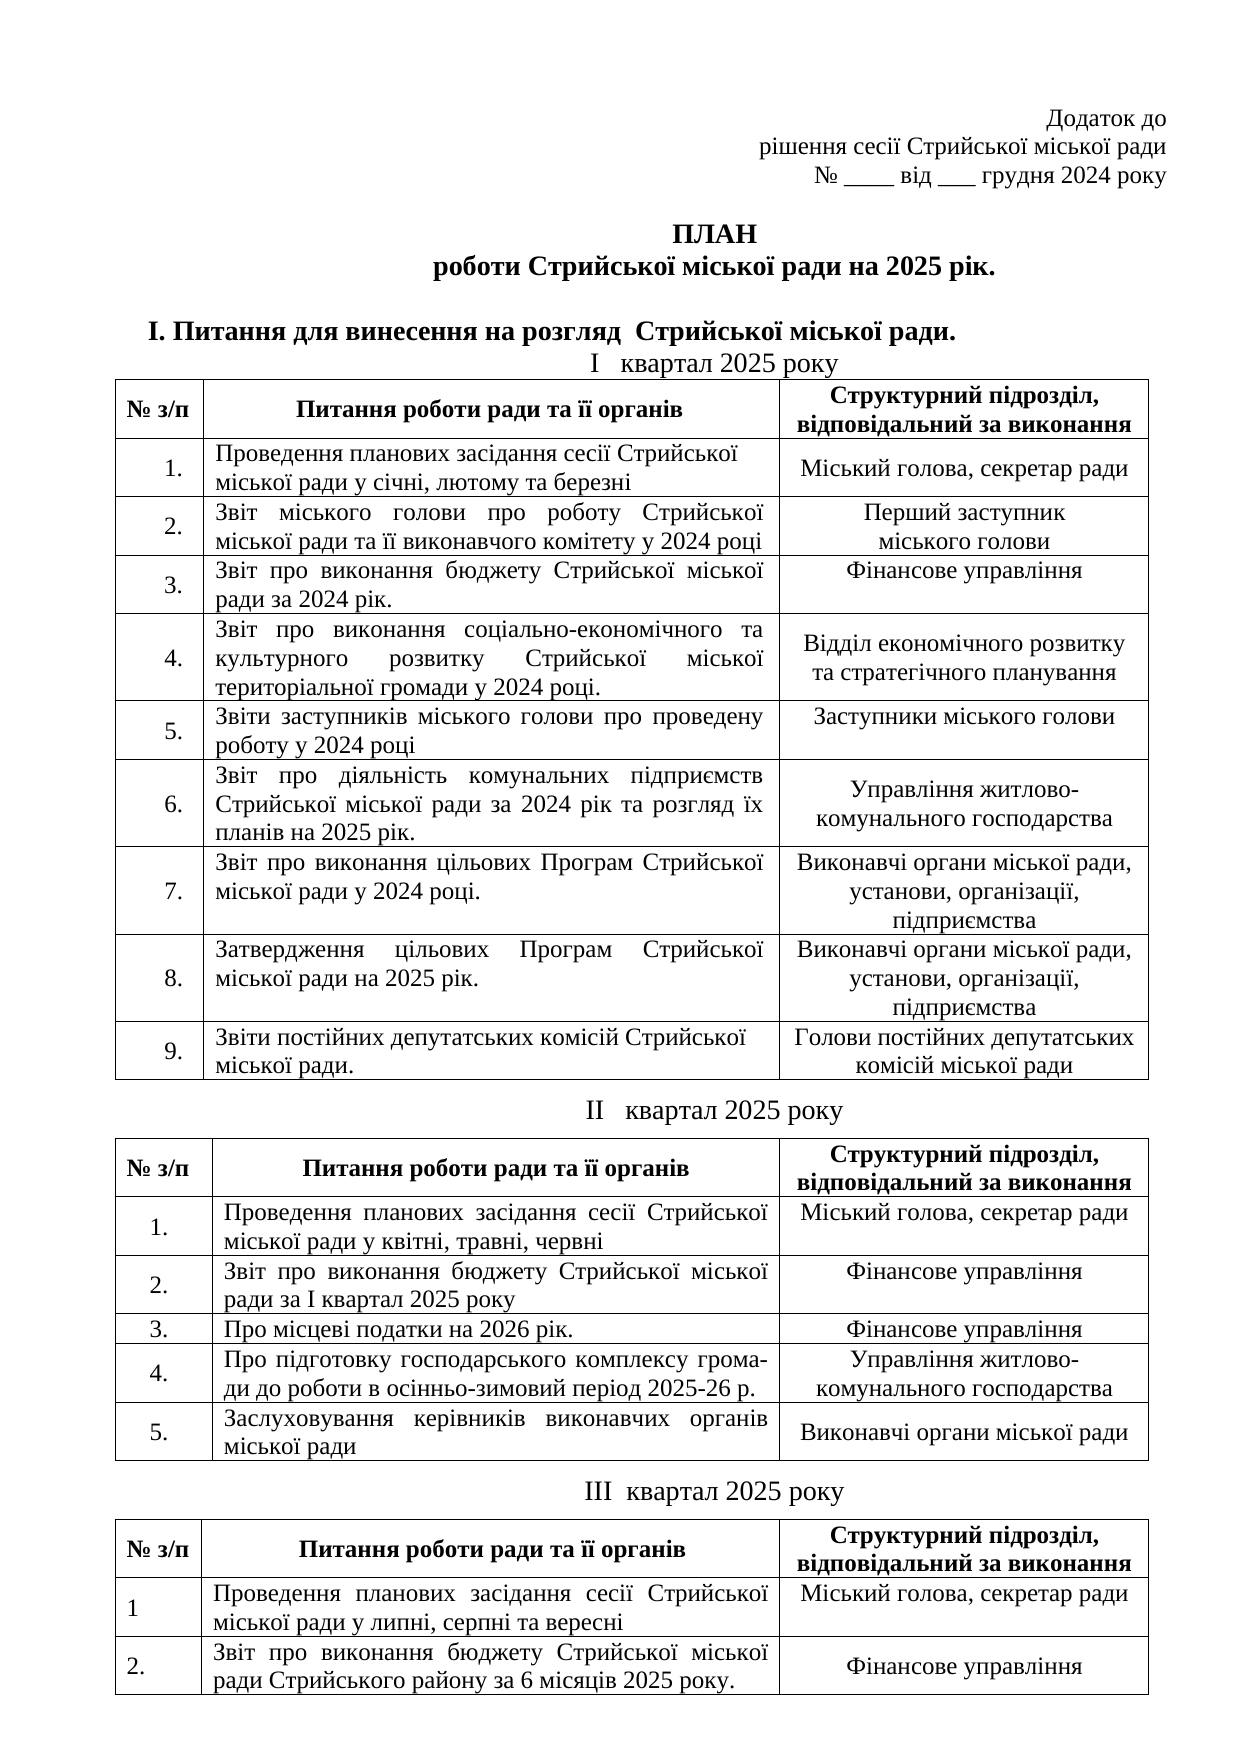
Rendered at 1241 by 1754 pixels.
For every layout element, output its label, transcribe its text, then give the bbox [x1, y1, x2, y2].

table_cell Звіт про виконання бюджету Стрийської міської ради за 2024 рік. [204, 556, 779, 613]
table_header № з/п [116, 1520, 201, 1577]
table_cell Звіт про виконання цільових Програм Стрийської міської ради у 2024 році. [204, 847, 779, 933]
table_cell Проведення планових засідання сесії Стрийської міської ради у січні, лютому та березні [204, 439, 779, 496]
table_cell Виконавчі органи міської ради, установи, організації, підприємства [780, 847, 1148, 933]
text роботи Стрийської міської ради на 2025 рік. [148, 249, 1206, 282]
table_cell Звіт про виконання соціально-економічного та культурного розвитку Стрийської міської територіальної громади у 2024 році. [204, 614, 779, 700]
table_cell Про місцеві податки на 2026 рік. [213, 1314, 779, 1343]
table_cell [116, 1314, 212, 1343]
table_cell Заступники міського голови [780, 701, 1148, 759]
text ПЛАН [148, 217, 1206, 249]
table_cell [116, 497, 203, 554]
table_cell [116, 439, 203, 496]
table_cell Заслуховування керівників виконавчих органів міської ради [213, 1403, 779, 1460]
table_header № з/п [116, 1139, 212, 1196]
table_cell Міський голова, секретар ради [780, 1578, 1148, 1636]
table_cell Міський голова, секретар ради [780, 439, 1148, 496]
table_header Питання роботи ради та її органів [202, 1520, 779, 1577]
table_cell [116, 1344, 212, 1402]
table_cell Міський голова, секретар ради [780, 1197, 1148, 1255]
table_cell Виконавчі органи міської ради [780, 1403, 1148, 1460]
table_header Питання роботи ради та її органів [213, 1139, 779, 1196]
table_cell 2. [116, 1637, 201, 1694]
table_cell [116, 935, 203, 1021]
table_cell [116, 701, 203, 759]
text І. Питання для винесення на розгляд Стрийської міської ради. [148, 314, 1206, 346]
table_cell Відділ економічного розвитку та стратегічного планування [780, 614, 1148, 700]
table_cell Фінансове управління [780, 556, 1148, 613]
table_cell Затвердження цільових Програм Стрийської міської ради на 2025 рік. [204, 935, 779, 1021]
table_header Питання роботи ради та її органів [204, 380, 779, 437]
table_cell [116, 847, 203, 933]
table_cell Управління житлово-комунального господарства [780, 760, 1148, 846]
table_cell Звіт про виконання бюджету Стрийської міської ради за І квартал 2025 року [213, 1256, 779, 1313]
table_cell Звіти постійних депутатських комісій Стрийської міської ради. [204, 1022, 779, 1079]
table_cell Проведення планових засідання сесії Стрийської міської ради у липні, серпні та вересні [202, 1578, 779, 1636]
table_cell [116, 614, 203, 700]
table_cell Звіти заступників міського голови про проведену роботу у 2024 році [204, 701, 779, 759]
text ІІІ квартал 2025 року [148, 1474, 1206, 1506]
table_cell Фінансове управління [780, 1256, 1148, 1313]
table_cell Звіт про діяльність комунальних підприємств Стрийської міської ради за 2024 рік та розгляд їх планів на 2025 рік. [204, 760, 779, 846]
table_cell Перший заступник міського голови [780, 497, 1148, 554]
table_cell Про підготовку господарського комплексу грома-ди до роботи в осінньо-зимовий період 2025-26 р. [213, 1344, 779, 1402]
table_cell Виконавчі органи міської ради, установи, організації, підприємства [780, 935, 1148, 1021]
text Додаток до [738, 103, 1167, 131]
table_cell [116, 556, 203, 613]
table_cell Проведення планових засідання сесії Стрийської міської ради у квітні, травні, червні [213, 1197, 779, 1255]
table_header Структурний підрозділ, відповідальний за виконання [780, 1520, 1148, 1577]
table_header Структурний підрозділ, відповідальний за виконання [780, 380, 1148, 437]
table_cell Фінансове управління [780, 1637, 1148, 1694]
table_cell Звіт про виконання бюджету Стрийської міської ради Стрийського району за 6 місяців 2025 року. [202, 1637, 779, 1694]
text І квартал 2025 року [148, 346, 1206, 379]
table_cell Голови постійних депутатських комісій міської ради [780, 1022, 1148, 1079]
table_cell [116, 1256, 212, 1313]
table_cell [116, 760, 203, 846]
table_cell 1 [116, 1578, 201, 1636]
text ІІ квартал 2025 року [148, 1093, 1206, 1125]
table_cell [116, 1022, 203, 1079]
table_cell Звіт міського голови про роботу Стрийської міської ради та її виконавчого комітету у 2024 році [204, 497, 779, 554]
text рішення сесії Стрийської міської ради [148, 131, 1167, 160]
table_header Структурний підрозділ, відповідальний за виконання [780, 1139, 1148, 1196]
table_header № з/п [116, 380, 203, 437]
table_cell [116, 1403, 212, 1460]
table_cell [116, 1197, 212, 1255]
table_cell Управління житлово-комунального господарства [780, 1344, 1148, 1402]
text № ____ від ___ грудня 2024 року [148, 160, 1167, 189]
table_cell Фінансове управління [780, 1314, 1148, 1343]
